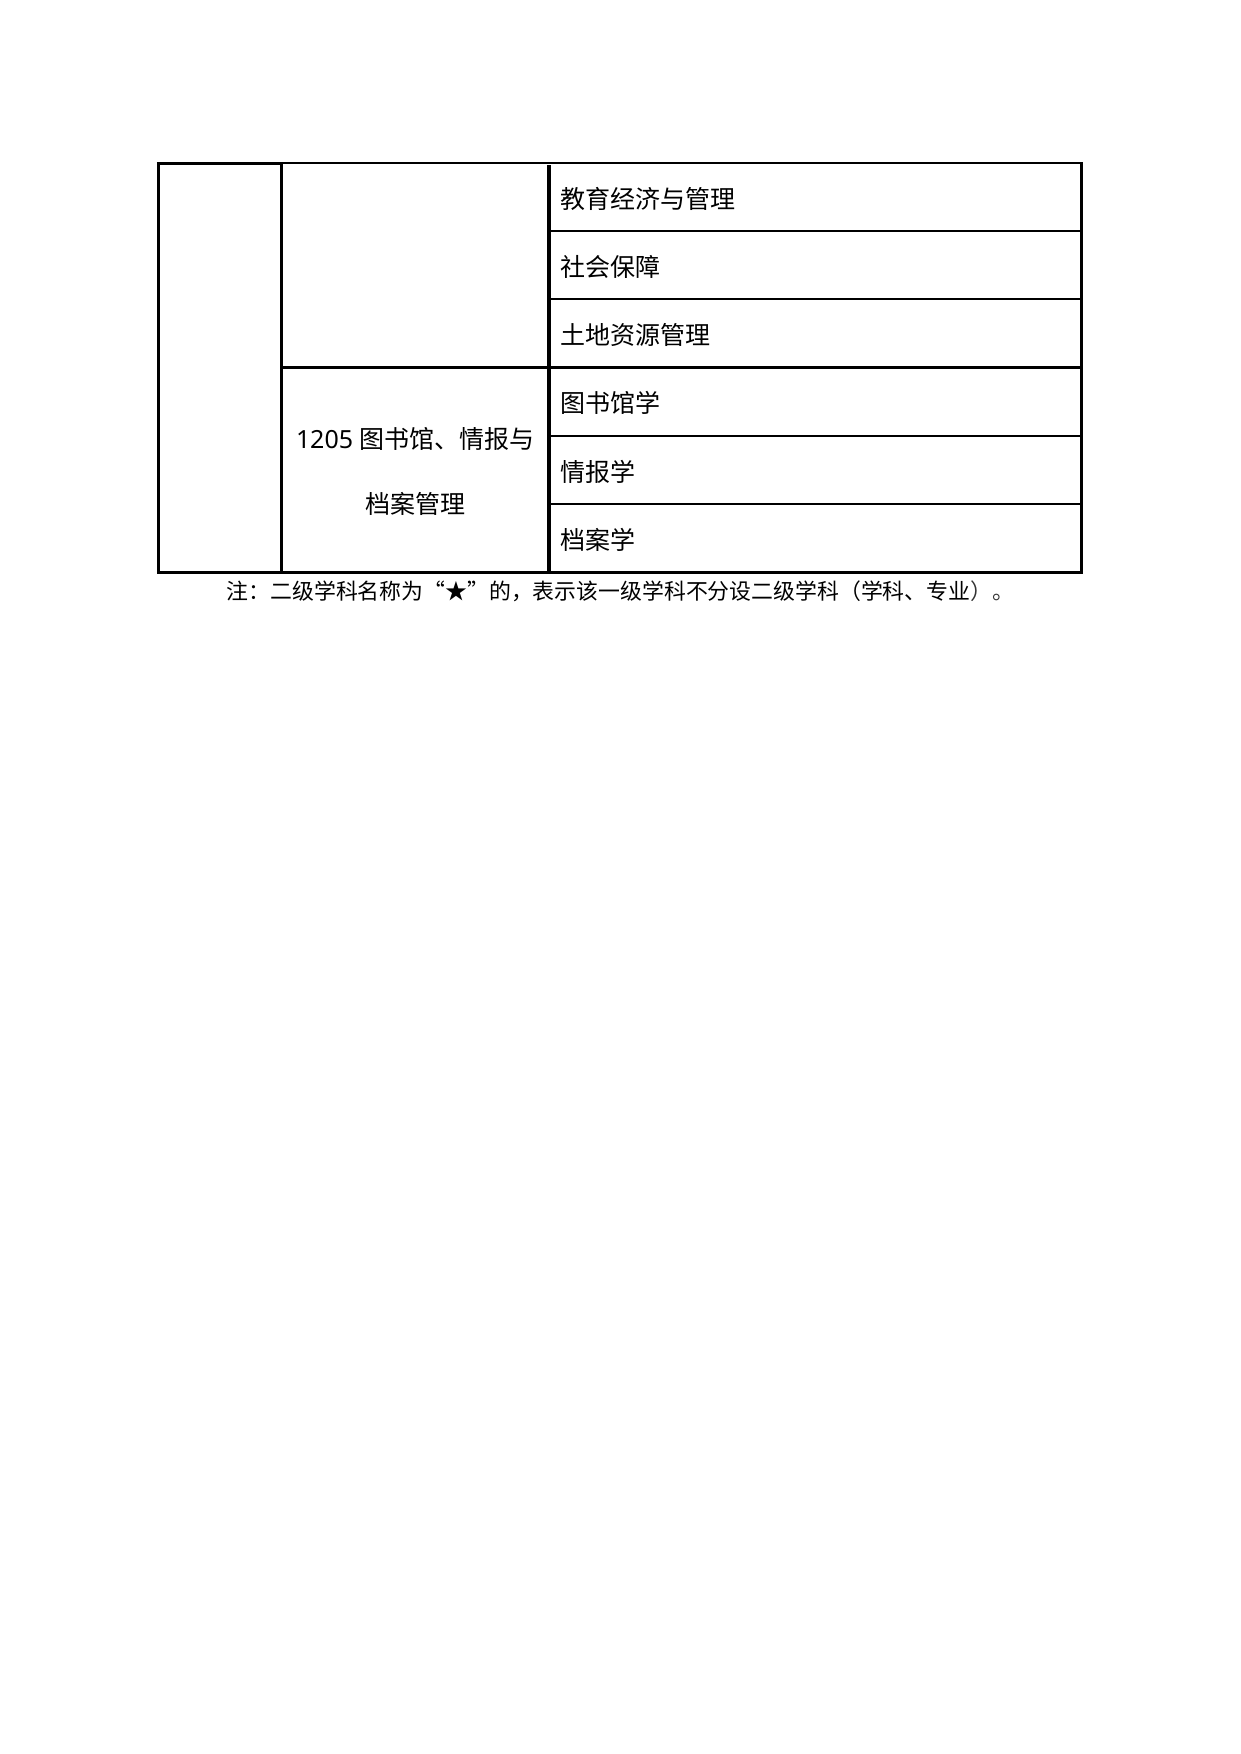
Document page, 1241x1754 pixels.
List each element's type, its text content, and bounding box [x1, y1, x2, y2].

table_cell 图书馆学 [551, 369, 1080, 434]
table_cell 情报学 [551, 437, 1080, 503]
table_cell 教育经济与管理 [549, 164, 1080, 230]
table_cell 1205 图书馆、情报与档案管理 [283, 369, 547, 571]
text 注：二级学科名称为“★”的，表示该一级学科不分设二级学科（学科、专业）。 [187, 574, 1053, 606]
table_cell 档案学 [551, 505, 1080, 571]
table_cell 土地资源管理 [551, 300, 1080, 366]
table_cell 社会保障 [551, 232, 1080, 298]
